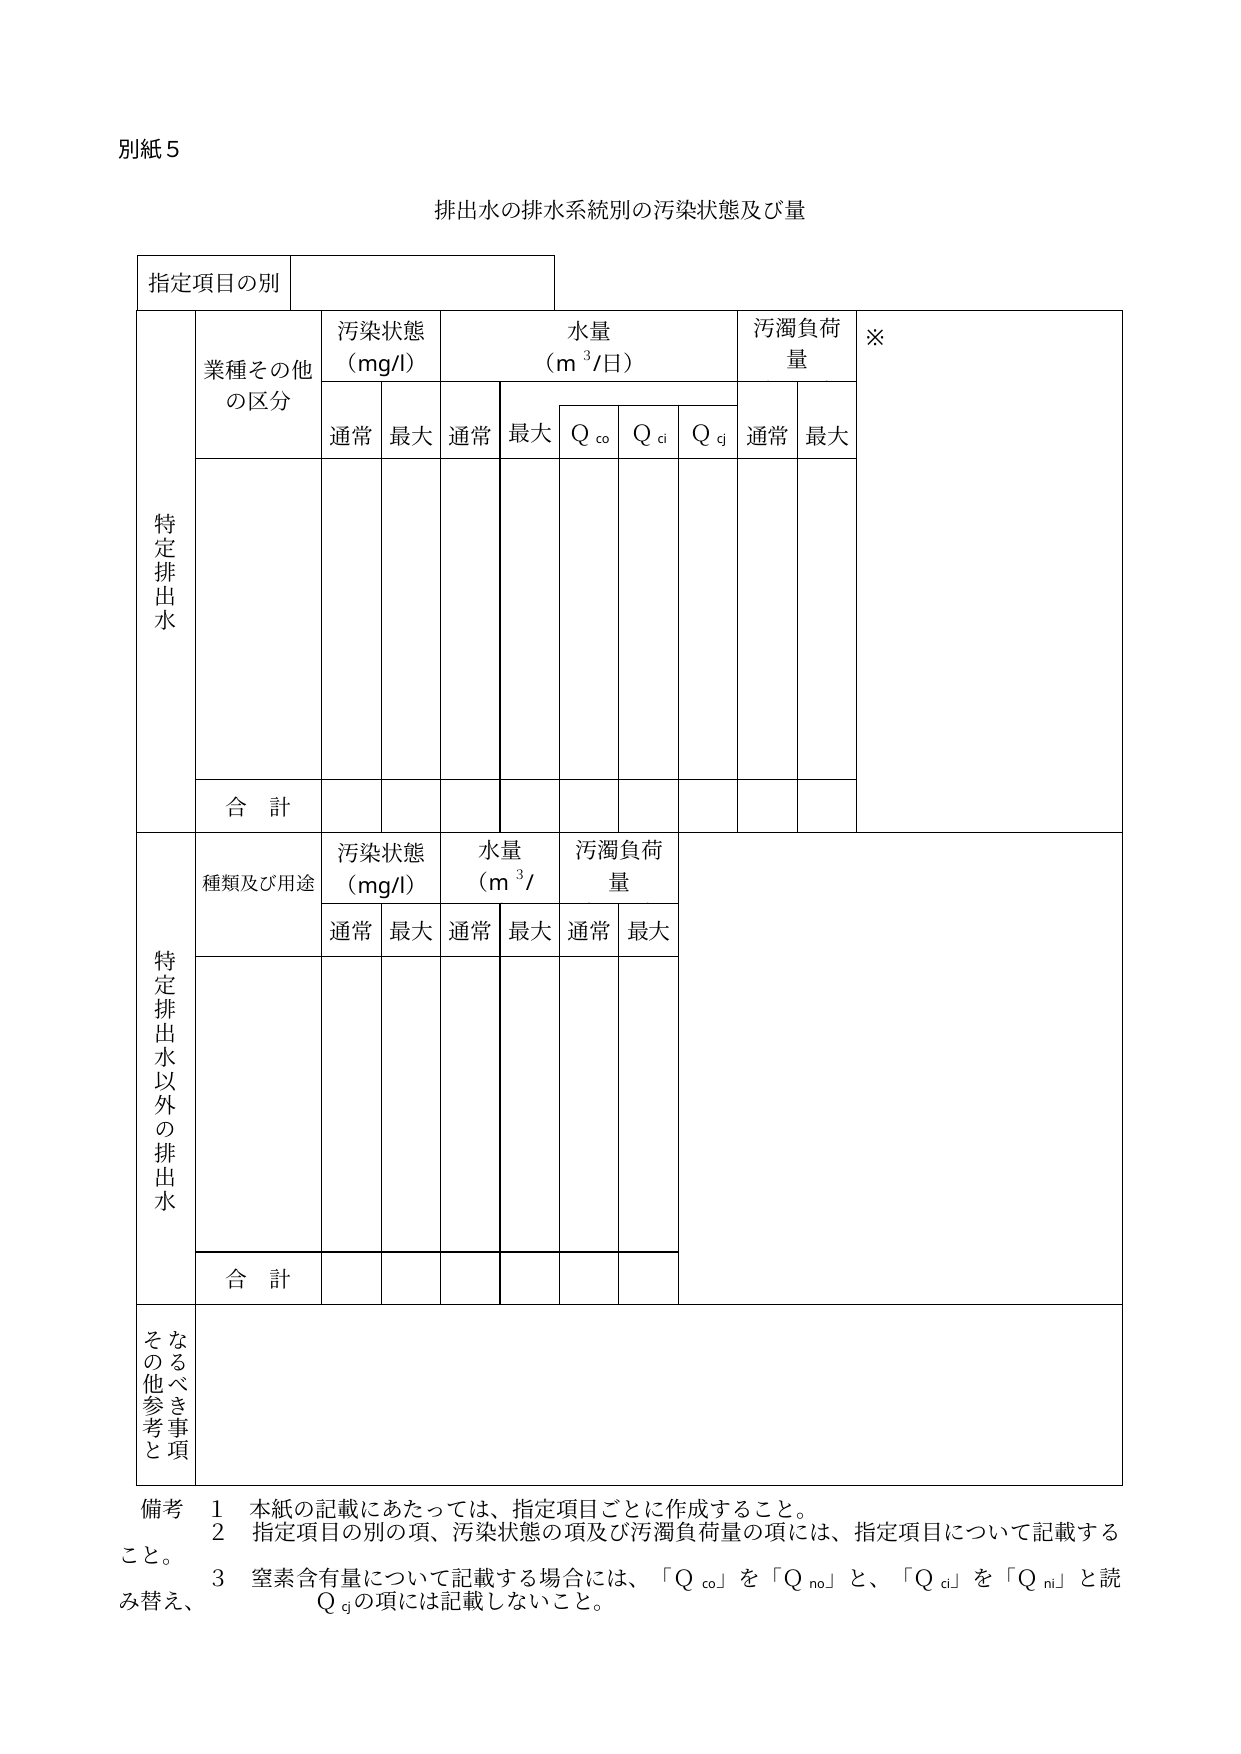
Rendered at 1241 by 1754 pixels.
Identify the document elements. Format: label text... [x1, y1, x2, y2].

table_cell 最大 [382, 382, 440, 457]
table_cell 通常 [738, 382, 797, 457]
text 別紙５ [118, 132, 1122, 164]
table_cell Ｑcj [679, 406, 737, 457]
table_cell 汚染状態 （mg/l） [322, 311, 440, 381]
table_cell [560, 1253, 618, 1304]
table_cell [619, 957, 678, 1251]
table_cell Ｑci [619, 406, 678, 457]
table_cell [738, 780, 797, 832]
table_cell 最大 [619, 904, 678, 956]
text ３ 窒素含有量について記載する場合には、「Ｑco」を「Ｑno」と、「Ｑci」を「Ｑni」と読み替え、 Ｑcjの項には記載しないこと。 [118, 1568, 1122, 1614]
table_cell [441, 957, 499, 1251]
table_cell [501, 382, 737, 404]
table_cell 合 計 [196, 1253, 321, 1304]
table_cell 最大 [501, 405, 559, 457]
table_cell 通常 [322, 904, 381, 956]
table_cell [196, 1305, 1122, 1484]
table_cell 最大 [798, 382, 856, 457]
table_cell [322, 957, 381, 1251]
table_cell 水量 （m３/日） [441, 311, 737, 381]
table_cell [619, 780, 678, 832]
table_cell [560, 957, 618, 1251]
table_cell Ｑco [560, 406, 618, 457]
table_cell 通常 [322, 382, 381, 457]
table_cell 水量 （m３/日） [441, 833, 559, 903]
table_cell [382, 459, 440, 779]
text 備考 １ 本紙の記載にあたっては、指定項目ごとに作成すること。 [118, 1499, 1122, 1522]
table_cell [196, 459, 321, 779]
table_cell 特定排出水以外の排出水 [137, 833, 195, 1304]
text 排出水の排水系統別の汚染状態及び量 [118, 194, 1122, 225]
table_cell 最大 [382, 904, 440, 956]
table_cell [501, 780, 559, 832]
table_cell 種類及び用途 [196, 833, 321, 956]
table_cell [501, 957, 559, 1251]
table_cell [619, 1253, 678, 1304]
table_cell [501, 459, 559, 779]
table_cell なるべき事項 その他参考と [137, 1305, 195, 1484]
table_cell [322, 1253, 381, 1304]
table_cell 汚濁負荷量 （kg/日） [738, 311, 856, 381]
table_cell 通常 [560, 904, 618, 956]
table_cell [560, 780, 618, 832]
table_cell 汚濁負荷量 （kg/日） [560, 833, 678, 903]
text ２ 指定項目の別の項、汚染状態の項及び汚濁負荷量の項には、指定項目について記載すること。 [118, 1522, 1122, 1568]
table_cell [441, 1253, 499, 1304]
table_cell [619, 459, 678, 779]
table_cell 通常 [441, 382, 499, 457]
table_cell [679, 459, 737, 779]
table_cell 最大 [501, 904, 559, 956]
table_cell [196, 957, 321, 1251]
table_cell 合 計 [196, 780, 321, 832]
table_cell [382, 957, 440, 1251]
table_cell [679, 833, 1122, 1304]
table_cell [679, 780, 737, 832]
table_cell [441, 459, 499, 779]
table_cell [798, 459, 856, 779]
table_cell [441, 780, 499, 832]
table_cell 汚染状態 （mg/l） [322, 833, 440, 903]
table_cell [560, 459, 618, 779]
table_cell 業種その他 の区分 [196, 311, 321, 457]
table_cell [382, 780, 440, 832]
table_cell [738, 459, 797, 779]
table_cell [382, 1253, 440, 1304]
table_cell [322, 459, 381, 779]
table_header [291, 256, 554, 310]
table_cell [798, 780, 856, 832]
table_cell 特定排出水 [137, 311, 195, 832]
table_cell [501, 1253, 559, 1304]
table_header 指定項目の別 [138, 256, 290, 310]
table_cell ※ [857, 311, 1122, 832]
table_cell 通常 [441, 904, 499, 956]
table_cell [322, 780, 381, 832]
